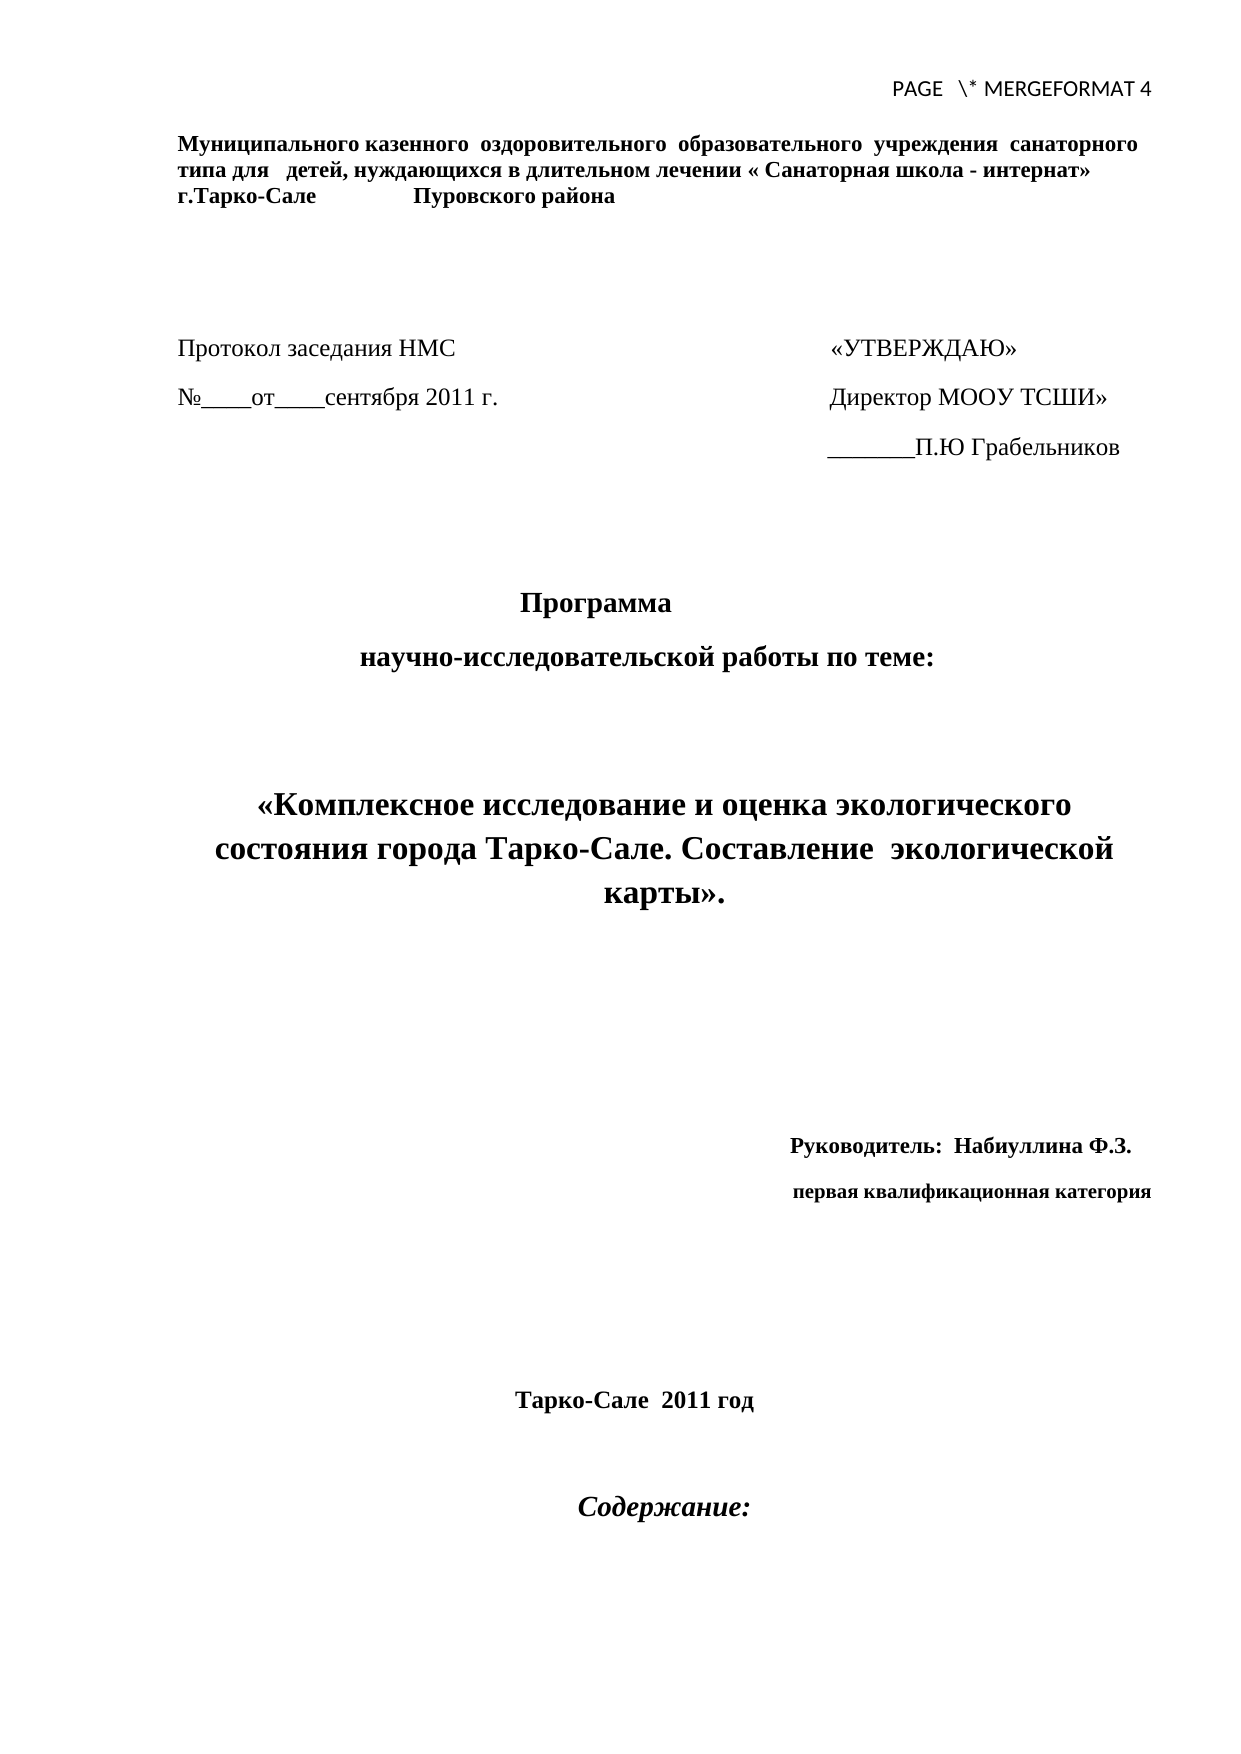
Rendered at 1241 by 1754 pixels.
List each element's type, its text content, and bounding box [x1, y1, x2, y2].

text Программа [177, 585, 1152, 618]
text №____от____сентября 2011 г. Директор МООУ ТСШИ» [177, 382, 1152, 411]
text _______П.Ю Грабельников [177, 432, 1152, 461]
text научно-исследовательской работы по теме: [177, 639, 1152, 673]
text Протокол заседания НМС «УТВЕРЖДАЮ» [177, 333, 1152, 362]
text Содержание: [177, 1489, 1152, 1523]
text Муниципального казенного оздоровительного образовательного учреждения санаторного типа для детей, нуждающихся в длительном лечении « Санаторная школа - интернат» г.Тарко-Сале Пуровского района [177, 130, 1152, 209]
text первая квалификационная категория [177, 1179, 1152, 1203]
text Руководитель: Набиуллина Ф.З. [177, 1132, 1152, 1158]
text Тарко-Сале 2011 год [177, 1385, 1152, 1414]
text «Комплексное исследование и оценка экологического состояния города Тарко-Сале. Составление экологической карты». [177, 784, 1152, 911]
